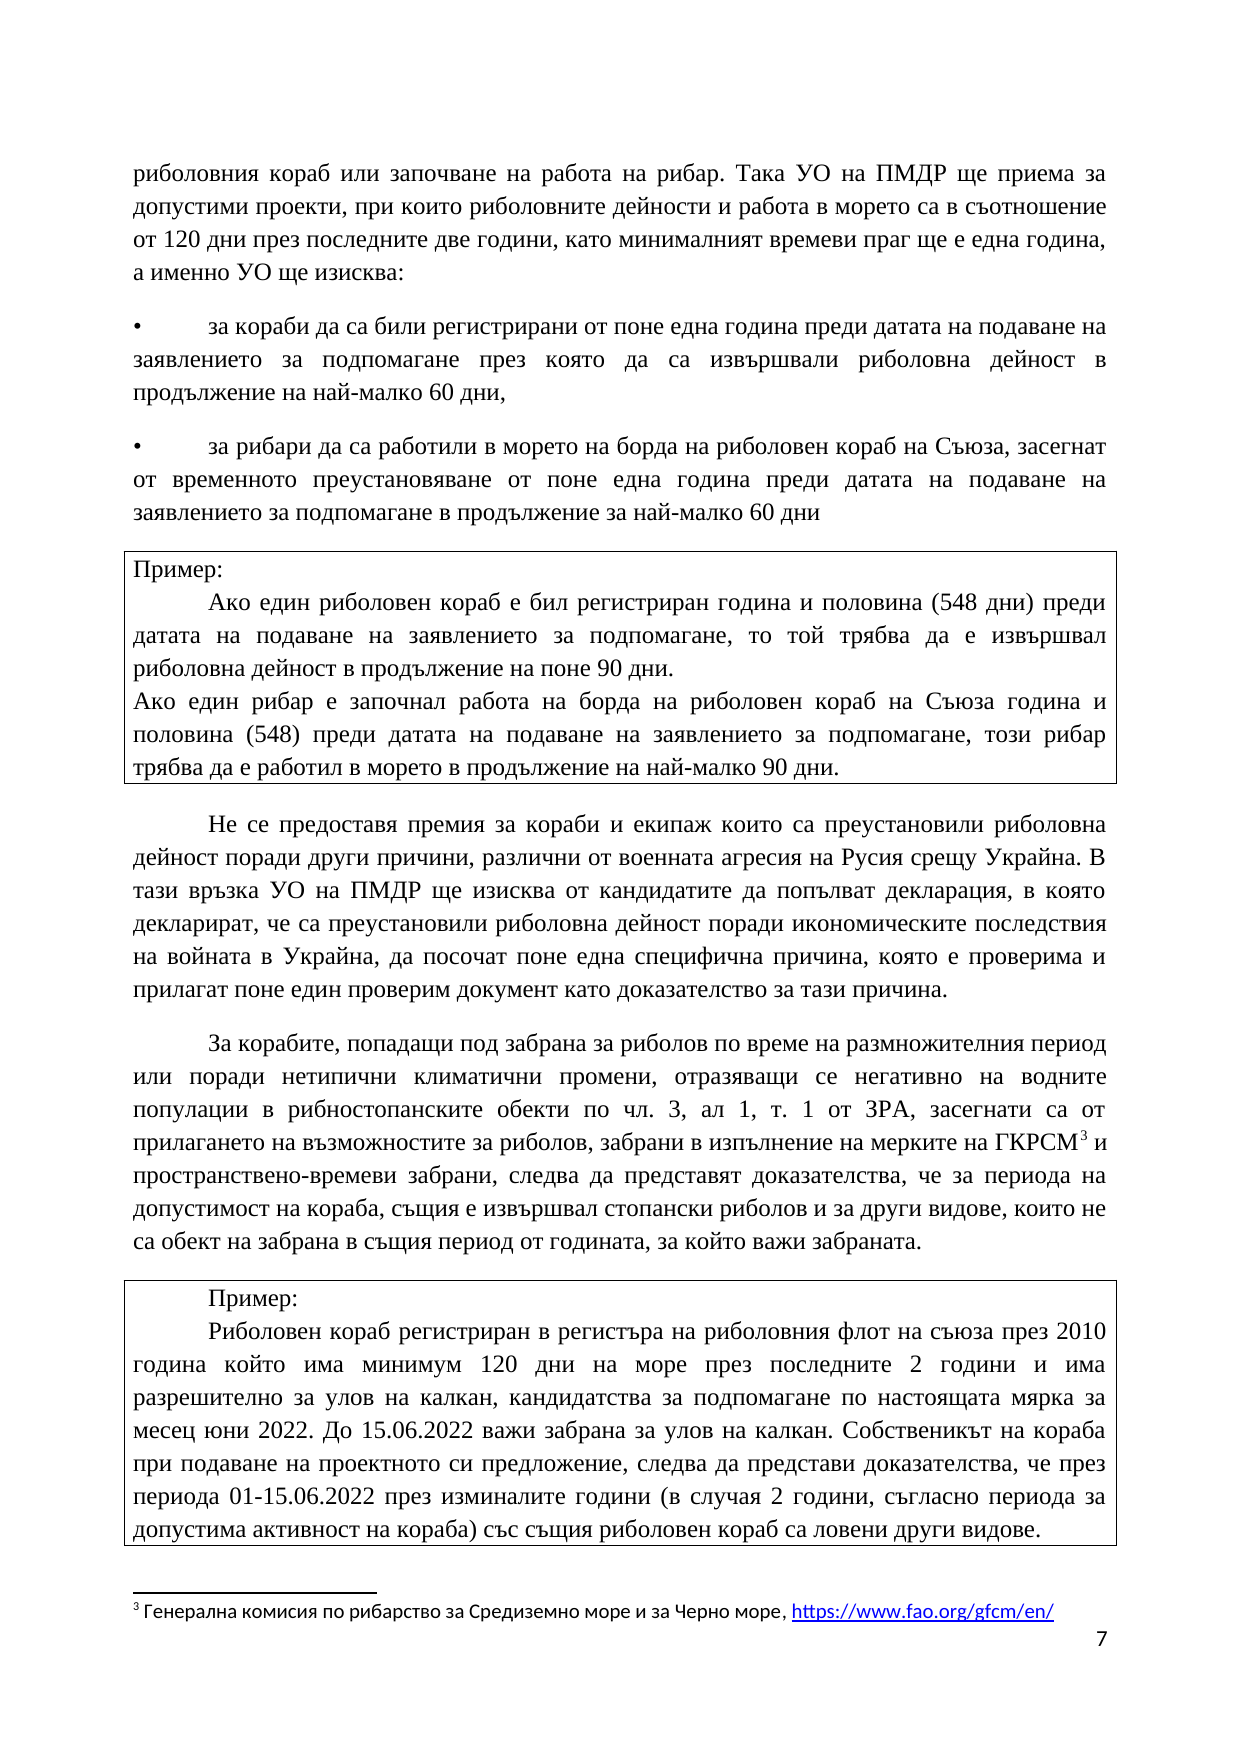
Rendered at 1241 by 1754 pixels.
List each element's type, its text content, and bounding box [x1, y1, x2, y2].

text • за кораби да са били регистрирани от поне една година преди датата на подаване на заявлението за подпомагане през която да са извършвали риболовна дейност в продължение на най-малко 60 дни, [133, 311, 1107, 406]
text Пример: [125, 1281, 1116, 1312]
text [133, 158, 1107, 286]
text Пример: [125, 552, 1116, 582]
text Риболовен кораб регистриран в регистъра на риболовния флот на съюза през 2010 година който има минимум 120 дни на море през последните 2 години и има разрешително за улов на калкан, кандидатства за подпомагане по настоящата мярка за месец юни 2022. До 15.06.2022 важи забрана за улов на калкан. Собственикът на кораба при подаване на проектното си предложение, следва да представи доказателства, че през периода 01-15.06.2022 през изминалите години (в случая 2 години, съгласно периода за допустима активност на кораба) със същия риболовен кораб са ловени други видове. [125, 1313, 1116, 1545]
text Ако един рибар е започнал работа на борда на риболовен кораб на Съюза година и половина (548) преди датата на подаване на заявлението за подпомагане, този рибар трябва да е работил в морето в продължение на най-малко 90 дни. [125, 683, 1116, 783]
text Не се предоставя премия за кораби и екипаж които са преустановили риболовна дейност поради други причини, различни от военната агресия на Русия срещу Украйна. В тази връзка УО на ПМДР ще изисква от кандидатите да попълват декларация, в която декларират, че са преустановили риболовна дейност поради икономическите последствия на войната в Украйна, да посочат поне една специфична причина, която е проверима и прилагат поне един проверим документ като доказателство за тази причина. [133, 809, 1107, 1003]
text Ако един риболовен кораб е бил регистриран година и половина (548 дни) преди датата на подаване на заявлението за подпомагане, то той трябва да е извършвал риболовна дейност в продължение на поне 90 дни. [125, 584, 1116, 682]
text • за рибари да са работили в морето на борда на риболовен кораб на Съюза, засегнат от временното преустановяване от поне една година преди датата на подаване на заявлението за подпомагане в продължение за най-малко 60 дни [133, 431, 1107, 526]
text За корабите, попадащи под забрана за риболов по време на размножителния период или поради нетипични климатични промени, отразяващи се негативно на водните популации в рибностопанските обекти по чл. 3, ал 1, т. 1 от ЗРА, засегнати са от прилагането на възможностите за риболов, забрани в изпълнение на мерките на ГКРСМ и пространствено-времеви забрани, следва да представят доказателства, че за периода на допустимост на кораба, същия е извършвал стопански риболов и за други видове, които не са обект на забрана в същия период от годината, за който важи забраната. [133, 1028, 1107, 1255]
